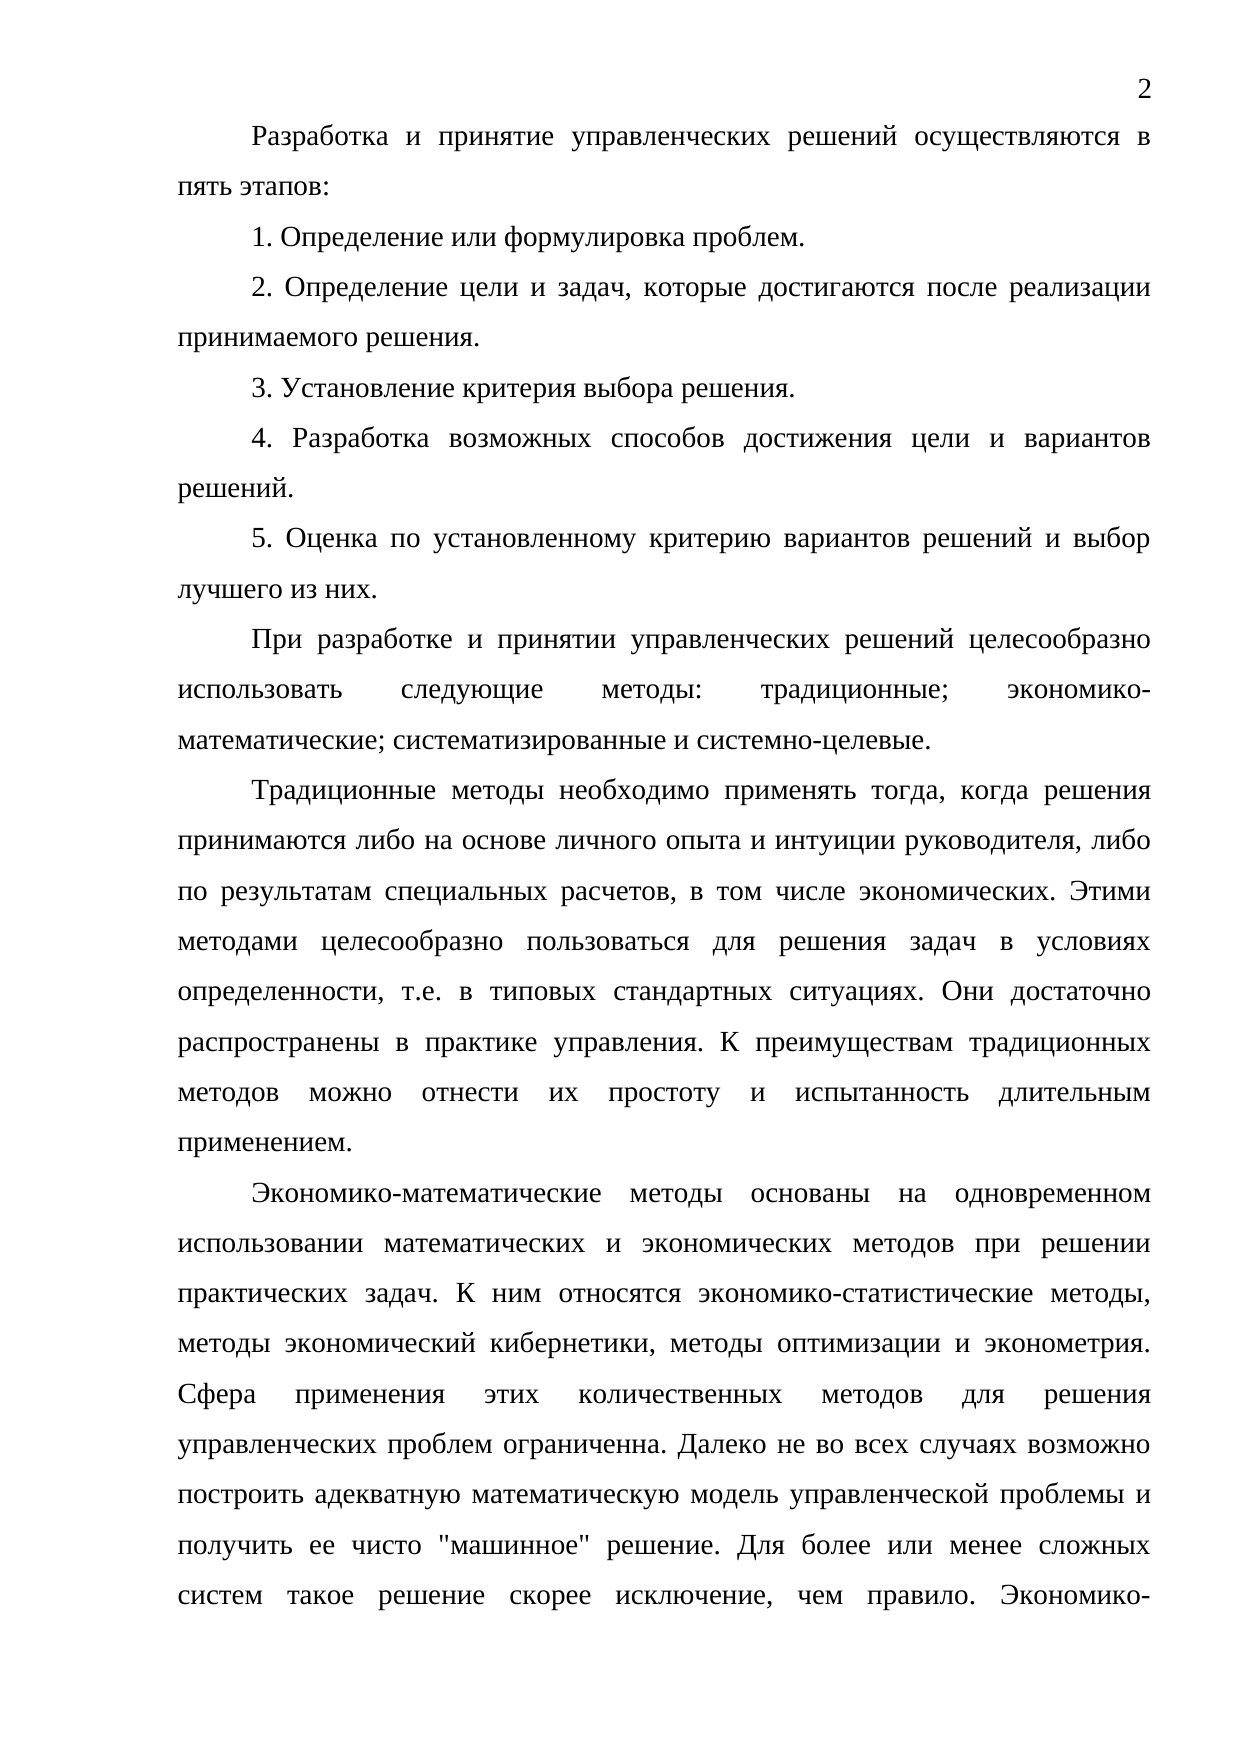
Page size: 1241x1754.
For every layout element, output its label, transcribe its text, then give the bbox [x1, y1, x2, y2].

text 5. Оценка по установленному критерию вариантов решений и выбор лучшего из них. [177, 521, 1152, 604]
text 1. Определение или формулировка проблем. [177, 219, 1152, 252]
text 3. Установление критерия выбора решения. [177, 370, 1152, 403]
text 2. Определение цели и задач, которые достигаются после реализации принимаемого решения. [177, 269, 1152, 353]
text Разработка и принятие управленческих решений осуществляются в пять этапов: [177, 118, 1152, 202]
text При разработке и принятии управленческих решений целесообразно использовать следующие методы: традиционные; экономико-математические; систематизированные и системно-целевые. [177, 621, 1152, 755]
text Традиционные методы необходимо применять тогда, когда решения принимаются либо на основе личного опыта и интуиции руководителя, либо по результатам специальных расчетов, в том числе экономических. Этими методами целесообразно пользоваться для решения задач в условиях определенности, т.е. в типовых стандартных ситуациях. Они достаточно распространены в практике управления. К преимуществам традиционных методов можно отнести их простоту и испытанность длительным применением. [177, 772, 1152, 1158]
text 4. Разработка возможных способов достижения цели и вариантов решений. [177, 420, 1152, 504]
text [177, 1175, 1152, 1611]
